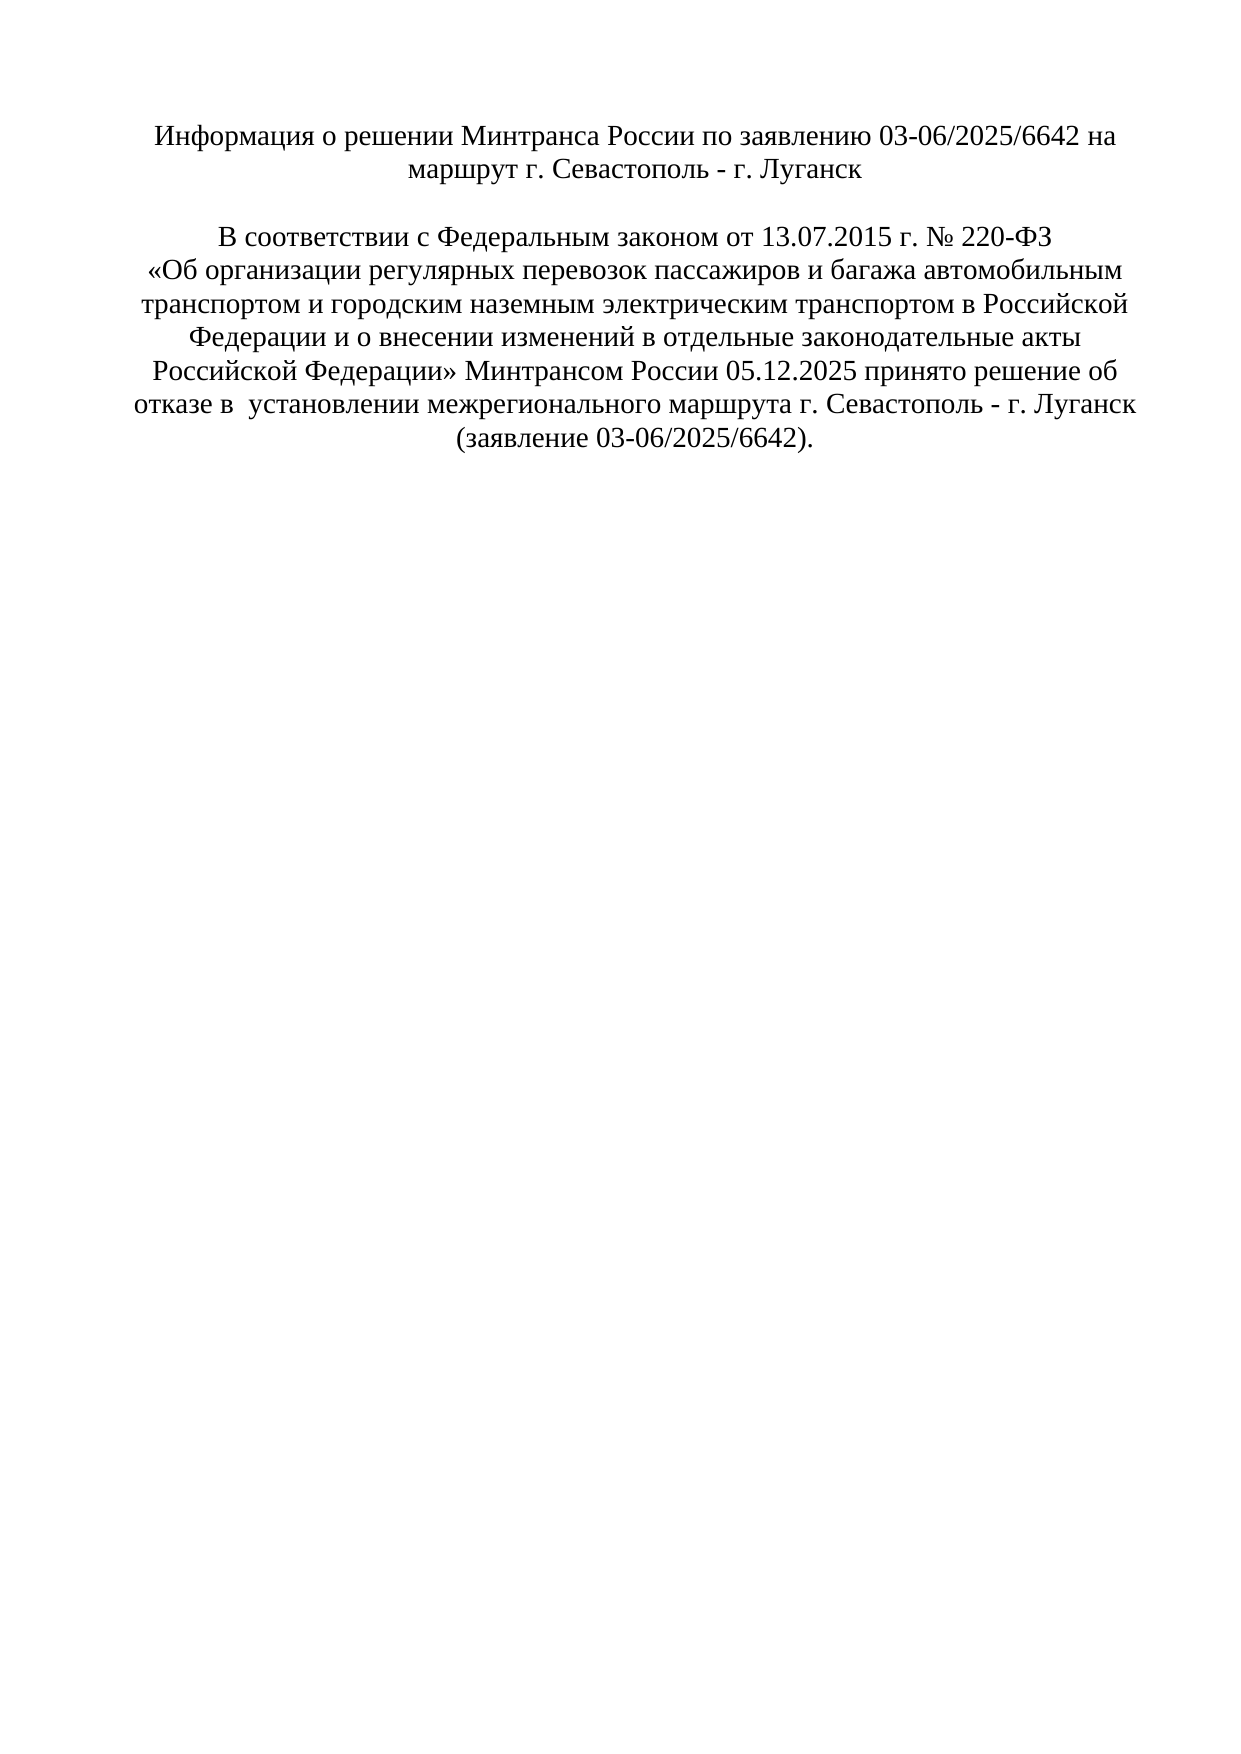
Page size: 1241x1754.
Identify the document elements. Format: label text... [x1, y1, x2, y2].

text В соответствии с Федеральным законом от 13.07.2015 г. № 220-ФЗ «Об организации регулярных перевозок пассажиров и багажа автомобильным транспортом и городским наземным электрическим транспортом в Российской Федерации и о внесении изменений в отдельные законодательные акты Российской Федерации» Минтрансом России 05.12.2025 принято решение об отказе в установлении межрегионального маршрута г. Севастополь - г. Луганск (заявление 03-06/2025/6642). [118, 219, 1152, 453]
text Информация о решении Минтранса России по заявлению 03-06/2025/6642 на маршрут г. Севастополь - г. Луганск [118, 118, 1152, 185]
